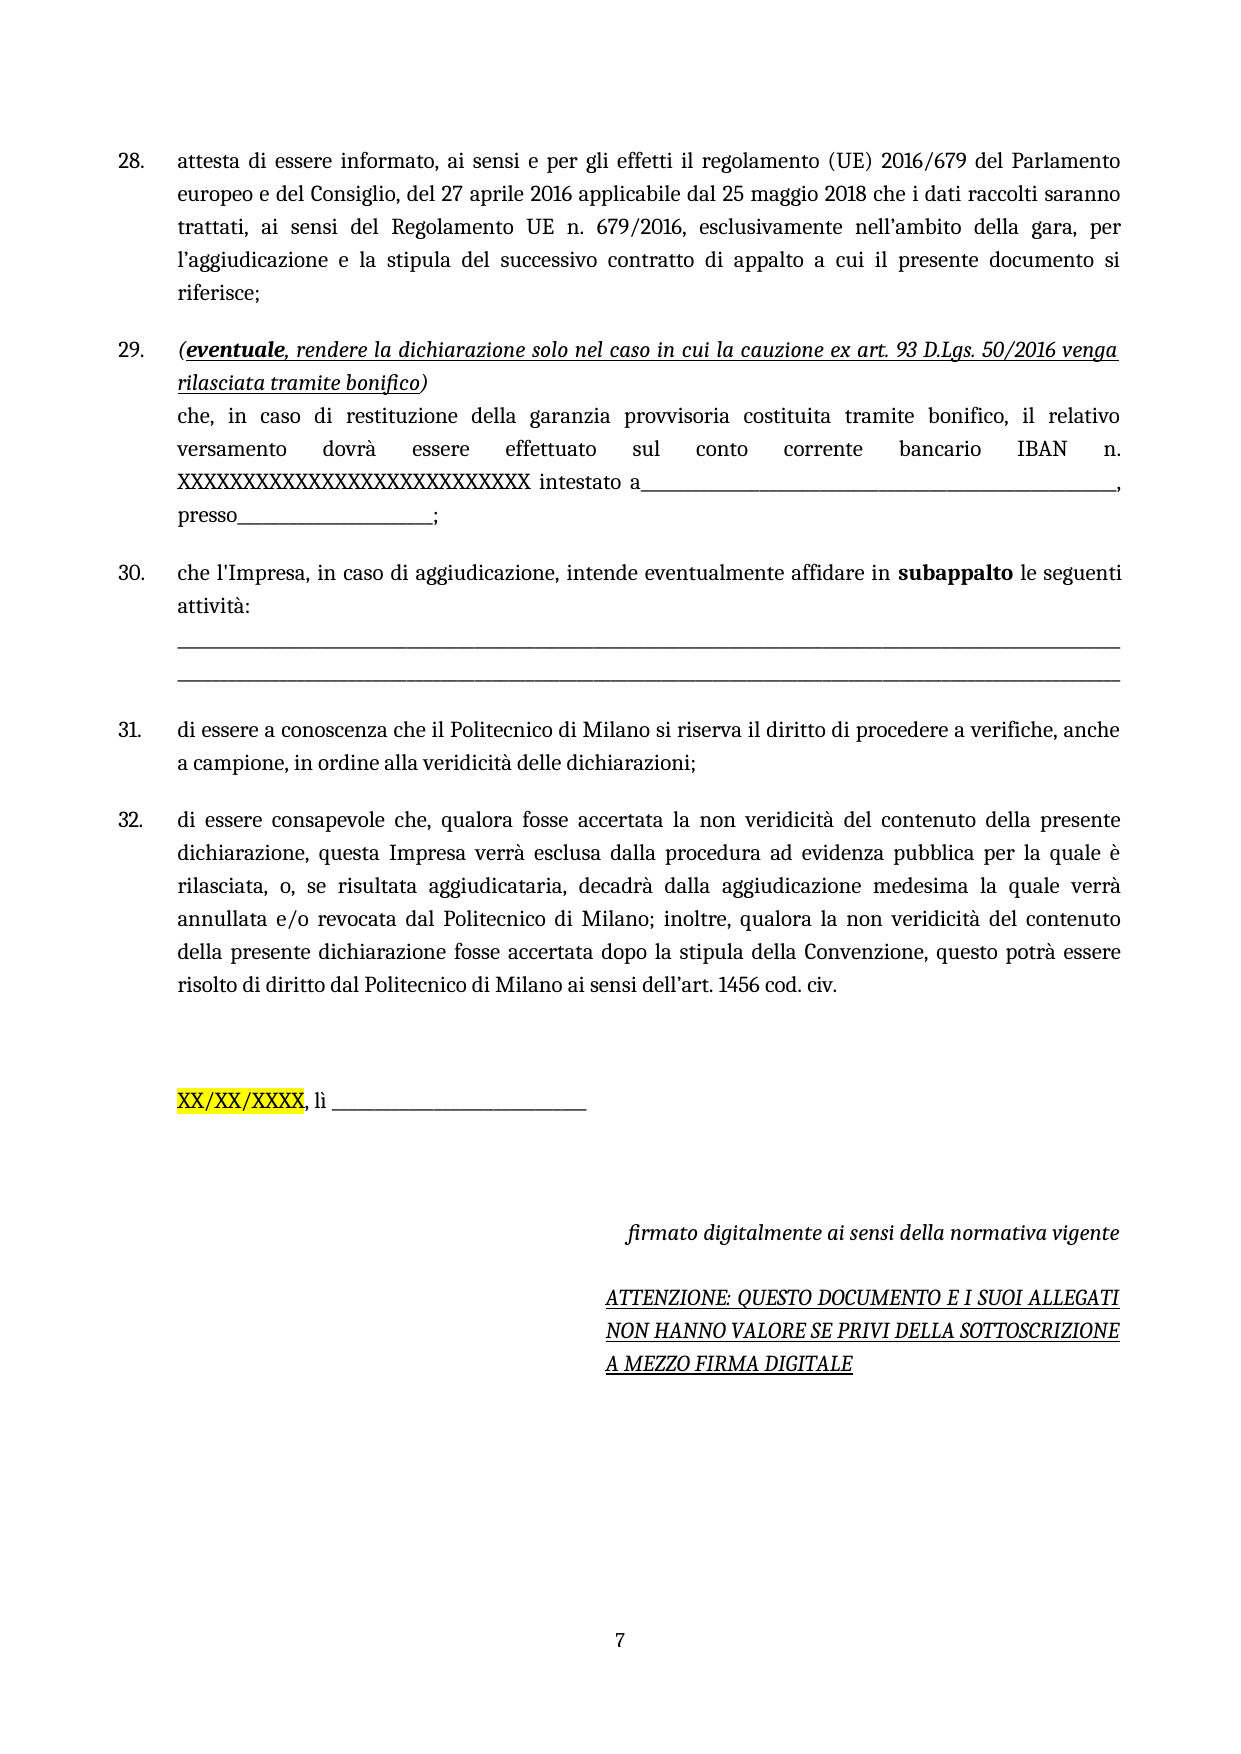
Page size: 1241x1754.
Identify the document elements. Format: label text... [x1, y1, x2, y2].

list firmato digitalmente ai sensi della normativa vigente [177, 1219, 1122, 1246]
list attesta di essere informato, ai sensi e per gli effetti il regolamento (UE) 2016/679 del Parlamento europeo e del Consiglio, del 27 aprile 2016 applicabile dal 25 maggio 2018 che i dati raccolti saranno trattati, ai sensi del Regolamento UE n. 679/2016, esclusivamente nell’ambito della gara, per l’aggiudicazione e la stipula del successivo contratto di appalto a cui il presente documento si riferisce; [118, 148, 1122, 306]
list (eventuale, rendere la dichiarazione solo nel caso in cui la cauzione ex art. 93 D.Lgs. 50/2016 venga rilasciata tramite bonifico) [118, 337, 1122, 396]
list di essere consapevole che, qualora fosse accertata la non veridicità del contenuto della presente dichiarazione, questa Impresa verrà esclusa dalla procedura ad evidenza pubblica per la quale è rilasciata, o, se risultata aggiudicataria, decadrà dalla aggiudicazione medesima la quale verrà annullata e/o revocata dal Politecnico di Milano; inoltre, qualora la non veridicità del contenuto della presente dichiarazione fosse accertata dopo la stipula della Convenzione, questo potrà essere risolto di diritto dal Politecnico di Milano ai sensi dell’art. 1456 cod. civ. [118, 807, 1122, 998]
list che l'Impresa, in caso di aggiudicazione, intende eventualmente affidare in subappalto le seguenti attività: ______________________________________________________________________________________________________________________________________________________________________________________________________________________________ [118, 560, 1122, 685]
list di essere a conoscenza che il Politecnico di Milano si riserva il diritto di procedere a verifiche, anche a campione, in ordine alla veridicità delle dichiarazioni; [118, 716, 1122, 776]
list che, in caso di restituzione della garanzia provvisoria costituita tramite bonifico, il relativo versamento dovrà essere effettuato sul conto corrente bancario IBAN n. XXXXXXXXXXXXXXXXXXXXXXXXXXX intestato a________________________________________________________, presso_______________________; [177, 403, 1122, 528]
list XX/XX/XXXX, lì ______________________________ [304, 1088, 1122, 1114]
list ATTENZIONE: QUESTO DOCUMENTO E I SUOI ALLEGATI NON HANNO VALORE SE PRIVI DELLA SOTTOSCRIZIONE A MEZZO FIRMA DIGITALE [605, 1285, 1122, 1377]
